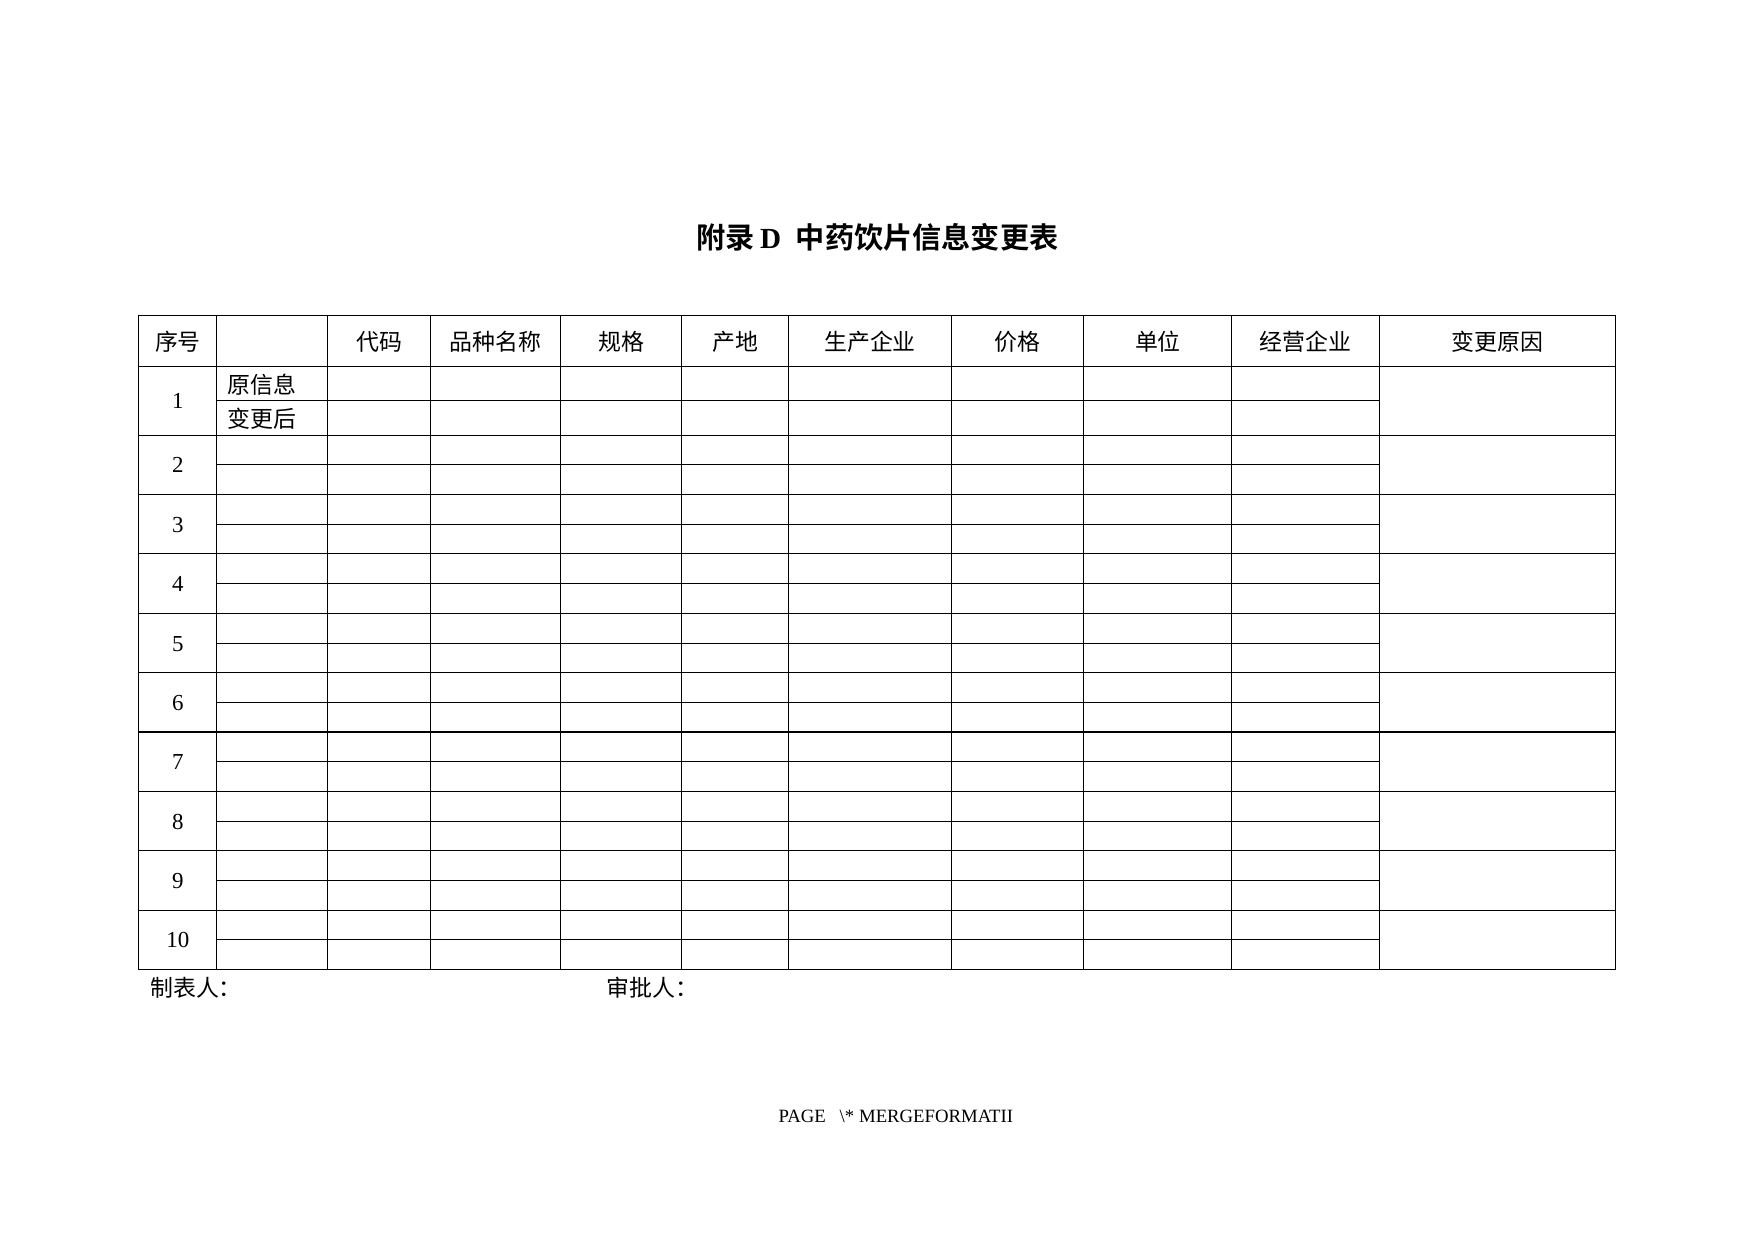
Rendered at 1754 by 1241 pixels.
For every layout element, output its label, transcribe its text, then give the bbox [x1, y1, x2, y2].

table_cell [682, 495, 788, 524]
table_cell [561, 822, 681, 850]
table_cell [789, 525, 951, 553]
table_cell [431, 792, 560, 821]
table_cell [1232, 554, 1379, 583]
table_cell [682, 762, 788, 791]
table_cell [431, 495, 560, 524]
table_cell [682, 822, 788, 850]
table_cell [1380, 733, 1615, 791]
table_cell [328, 367, 430, 400]
table_cell [561, 911, 681, 939]
table_cell [217, 851, 327, 880]
table_cell [217, 614, 327, 642]
table_cell [789, 644, 951, 672]
table_cell [1084, 554, 1231, 583]
table_cell [682, 881, 788, 909]
table_cell [789, 465, 951, 494]
text 制表人： 审批人： [150, 970, 1604, 1003]
table_header 生产企业 [789, 316, 951, 366]
table_cell [328, 465, 430, 494]
table_cell [952, 822, 1083, 850]
table_cell [1232, 940, 1379, 969]
table_cell [1084, 851, 1231, 880]
table_cell [789, 733, 951, 761]
table_cell [217, 584, 327, 613]
table_cell [217, 673, 327, 702]
table_cell [561, 644, 681, 672]
table_cell [328, 703, 430, 731]
table_cell [561, 733, 681, 761]
table_cell [952, 367, 1083, 400]
table_cell [431, 436, 560, 464]
table_cell [952, 614, 1083, 642]
table_cell [952, 911, 1083, 939]
table_header [217, 316, 327, 366]
table_cell [1232, 911, 1379, 939]
table_cell [1232, 367, 1379, 400]
table_cell [328, 584, 430, 613]
table_cell [328, 822, 430, 850]
table_cell [1380, 495, 1615, 553]
table_cell [1232, 762, 1379, 791]
table_cell [1232, 733, 1379, 761]
table_cell [1232, 792, 1379, 821]
table_cell [952, 733, 1083, 761]
table_header 经营企业 [1232, 316, 1379, 366]
table_cell [1084, 703, 1231, 731]
table_cell [789, 851, 951, 880]
table_cell 1 [139, 367, 216, 434]
table_header 品种名称 [431, 316, 560, 366]
table_cell [952, 940, 1083, 969]
table_cell [1232, 644, 1379, 672]
table_cell [217, 792, 327, 821]
table_cell [1084, 733, 1231, 761]
table_cell [1084, 940, 1231, 969]
subtitle 附录D 中药饮片信息变更表 [150, 214, 1604, 257]
table_cell [328, 673, 430, 702]
table_cell [431, 851, 560, 880]
table_cell [789, 436, 951, 464]
table_cell [431, 401, 560, 434]
table_cell [431, 881, 560, 909]
table_cell [561, 673, 681, 702]
table_cell [682, 851, 788, 880]
table_cell [1380, 436, 1615, 494]
table_cell [217, 525, 327, 553]
table_cell [952, 436, 1083, 464]
table_cell [952, 851, 1083, 880]
table_cell [682, 940, 788, 969]
table_cell [682, 367, 788, 400]
table_cell [328, 881, 430, 909]
table_cell [682, 703, 788, 731]
table_cell [217, 822, 327, 850]
table_cell 2 [139, 436, 216, 494]
table_cell [682, 465, 788, 494]
table_cell [328, 733, 430, 761]
table_cell [217, 940, 327, 969]
table_cell [789, 703, 951, 731]
table_cell [1380, 614, 1615, 672]
table_cell [1084, 881, 1231, 909]
table_cell [217, 644, 327, 672]
table_cell [952, 673, 1083, 702]
table_cell 原信息 [217, 367, 327, 400]
table_cell [1232, 525, 1379, 553]
table_cell [682, 673, 788, 702]
table_cell [682, 554, 788, 583]
table_cell 10 [139, 911, 216, 969]
table_cell [789, 911, 951, 939]
table_cell [682, 525, 788, 553]
table_cell [1232, 851, 1379, 880]
table_cell [952, 644, 1083, 672]
table_cell [789, 673, 951, 702]
table_cell [952, 792, 1083, 821]
table_cell [217, 911, 327, 939]
table_cell [431, 822, 560, 850]
table_cell [561, 401, 681, 434]
table_cell [217, 495, 327, 524]
table_cell [789, 554, 951, 583]
table_cell [1380, 911, 1615, 969]
table_cell [1084, 614, 1231, 642]
table_cell 9 [139, 851, 216, 909]
table_cell 7 [139, 733, 216, 791]
table_cell [431, 673, 560, 702]
table_cell 6 [139, 673, 216, 731]
table_cell [328, 911, 430, 939]
table_header 价格 [952, 316, 1083, 366]
table_cell [1380, 554, 1615, 613]
table_cell [682, 911, 788, 939]
table_cell [1084, 792, 1231, 821]
table_cell [1232, 614, 1379, 642]
table_cell 4 [139, 554, 216, 613]
table_cell [789, 881, 951, 909]
table_cell [328, 436, 430, 464]
table_cell [217, 436, 327, 464]
table_cell [561, 851, 681, 880]
table_cell [1232, 703, 1379, 731]
table_cell [217, 554, 327, 583]
table_cell 变更后 [217, 401, 327, 434]
table_cell [1084, 525, 1231, 553]
table_header 单位 [1084, 316, 1231, 366]
table_cell [1232, 881, 1379, 909]
table_cell [789, 614, 951, 642]
table_cell [789, 495, 951, 524]
table_cell [1380, 851, 1615, 909]
table_cell [1232, 822, 1379, 850]
table_cell [1380, 367, 1615, 434]
table_cell [561, 940, 681, 969]
table_cell [561, 792, 681, 821]
table_cell [561, 762, 681, 791]
table_cell [682, 614, 788, 642]
table_cell [561, 495, 681, 524]
table_cell [561, 436, 681, 464]
table_cell [431, 703, 560, 731]
table_cell [328, 851, 430, 880]
table_cell [952, 495, 1083, 524]
table_cell [1380, 673, 1615, 731]
table_cell [561, 525, 681, 553]
table_cell [1084, 495, 1231, 524]
table_cell [952, 401, 1083, 434]
table_cell [217, 733, 327, 761]
table_cell [789, 822, 951, 850]
table_cell [561, 614, 681, 642]
table_cell [1084, 644, 1231, 672]
table_cell [431, 940, 560, 969]
table_cell [328, 525, 430, 553]
table_cell [789, 401, 951, 434]
table_cell [952, 525, 1083, 553]
table_cell [952, 584, 1083, 613]
table_header 规格 [561, 316, 681, 366]
table_cell [789, 792, 951, 821]
table_cell [328, 644, 430, 672]
table_cell [952, 762, 1083, 791]
table_cell [431, 584, 560, 613]
table_cell [561, 703, 681, 731]
table_cell [561, 367, 681, 400]
table_cell [431, 465, 560, 494]
table_header 序号 [139, 316, 216, 366]
table_cell [1084, 673, 1231, 702]
table_cell [1084, 465, 1231, 494]
table_cell [561, 584, 681, 613]
table_cell [1380, 792, 1615, 850]
table_cell [1084, 822, 1231, 850]
table_cell [1084, 911, 1231, 939]
table_cell [328, 792, 430, 821]
table_cell [1232, 495, 1379, 524]
table_cell [328, 614, 430, 642]
table_cell [682, 792, 788, 821]
table_cell [328, 401, 430, 434]
table_cell [789, 367, 951, 400]
table_cell [789, 940, 951, 969]
table_cell [1084, 584, 1231, 613]
table_cell [1084, 762, 1231, 791]
table_cell [217, 703, 327, 731]
table_cell [217, 881, 327, 909]
table_cell [431, 762, 560, 791]
table_cell [328, 554, 430, 583]
table_cell [682, 733, 788, 761]
table_cell [1232, 465, 1379, 494]
table_header 代码 [328, 316, 430, 366]
table_cell [1232, 584, 1379, 613]
table_cell [789, 762, 951, 791]
table_cell [952, 881, 1083, 909]
table_cell 3 [139, 495, 216, 553]
table_cell [431, 911, 560, 939]
table_cell [1084, 401, 1231, 434]
table_cell 5 [139, 614, 216, 672]
table_cell [561, 881, 681, 909]
table_cell [431, 733, 560, 761]
table_cell [217, 762, 327, 791]
table_cell [1232, 436, 1379, 464]
table_cell [952, 554, 1083, 583]
table_cell [682, 436, 788, 464]
table_cell [1084, 367, 1231, 400]
table_cell 8 [139, 792, 216, 850]
table_cell [682, 401, 788, 434]
table_cell [328, 495, 430, 524]
table_cell [1232, 401, 1379, 434]
table_cell [431, 525, 560, 553]
table_cell [1084, 436, 1231, 464]
table_cell [328, 762, 430, 791]
table_cell [431, 644, 560, 672]
table_cell [561, 465, 681, 494]
table_cell [328, 940, 430, 969]
table_cell [1232, 673, 1379, 702]
table_header 产地 [682, 316, 788, 366]
table_header 变更原因 [1380, 316, 1615, 366]
table_cell [952, 465, 1083, 494]
table_cell [952, 703, 1083, 731]
table_cell [431, 367, 560, 400]
table_cell [682, 584, 788, 613]
table_cell [431, 554, 560, 583]
table_cell [789, 584, 951, 613]
table_cell [561, 554, 681, 583]
table_cell [682, 644, 788, 672]
table_cell [217, 465, 327, 494]
table_cell [431, 614, 560, 642]
